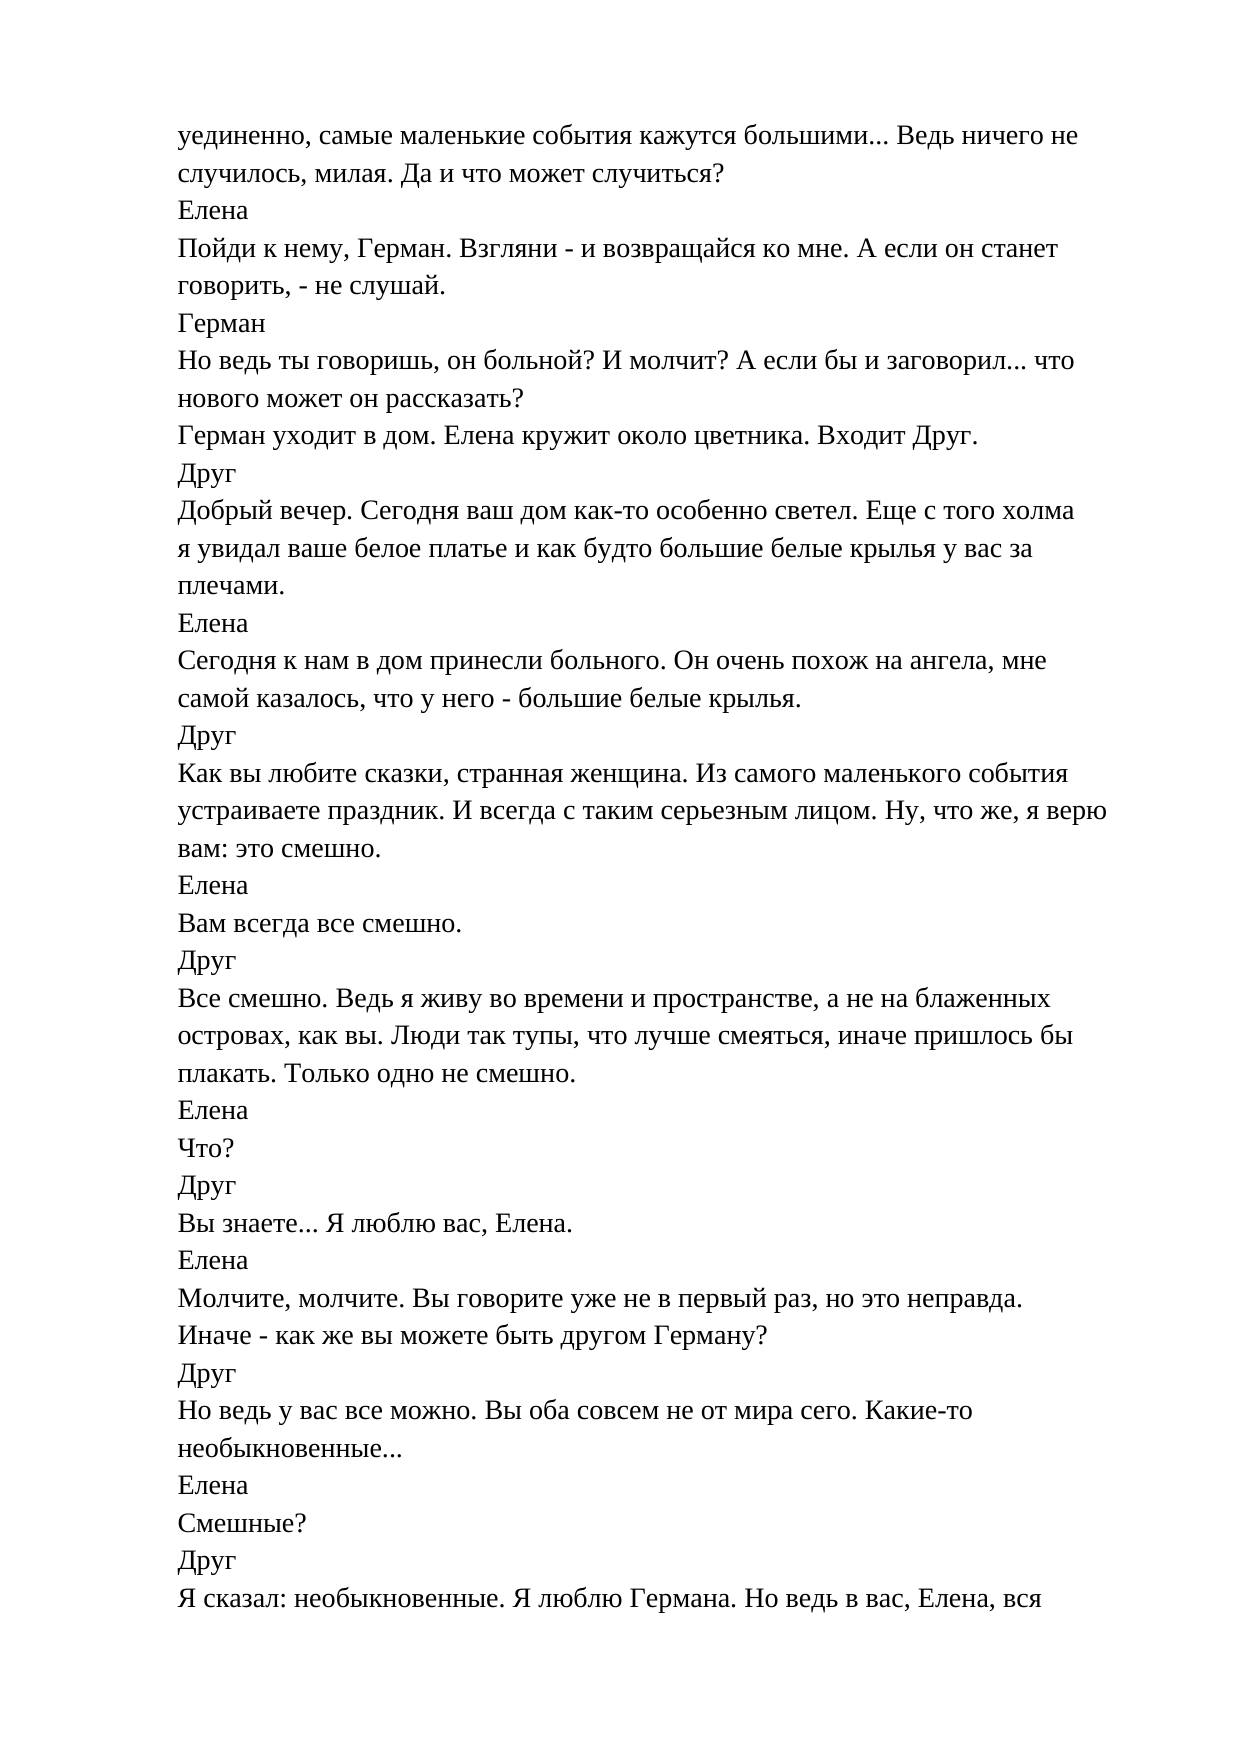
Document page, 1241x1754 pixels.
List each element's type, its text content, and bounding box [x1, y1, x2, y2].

text Друг [177, 456, 1152, 488]
text уединенно, самые маленькие события кажутся большими... Ведь ничего не [177, 118, 1152, 151]
text плакать. Только одно не смешно. [177, 1056, 1152, 1088]
text Я сказал: необыкновенные. Я люблю Германа. Но ведь в вас, Елена, вся [177, 1581, 1152, 1613]
text Вы знаете... Я люблю вас, Елена. [177, 1206, 1152, 1238]
text нового может он рассказать? [177, 381, 1152, 413]
text Иначе - как же вы можете быть другом Герману? [177, 1318, 1152, 1351]
text Друг [177, 1543, 1152, 1576]
text вам: это смешно. [177, 831, 1152, 863]
text Как вы любите сказки, странная женщина. Из самого маленького события [177, 756, 1152, 788]
text Сегодня к нам в дом принесли больного. Он очень похож на ангела, мне [177, 643, 1152, 676]
text Герман [177, 306, 1152, 338]
text Елена [177, 1243, 1152, 1276]
text Что? [177, 1131, 1152, 1163]
text Пойди к нему, Герман. Взгляни - и возвращайся ко мне. А если он станет [177, 231, 1152, 263]
text Молчите, молчите. Вы говорите уже не в первый раз, но это неправда. [177, 1281, 1152, 1313]
text Друг [177, 1168, 1152, 1201]
text я увидал ваше белое платье и как будто большие белые крылья у вас за [177, 531, 1152, 563]
text Друг [177, 943, 1152, 976]
text Елена [177, 606, 1152, 638]
text Елена [177, 193, 1152, 226]
text Вам всегда все смешно. [177, 906, 1152, 938]
text Друг [177, 718, 1152, 751]
text самой казалось, что у него - большие белые крылья. [177, 681, 1152, 713]
text устраиваете праздник. И всегда с таким серьезным лицом. Ну, что же, я верю [177, 793, 1152, 826]
text Смешные? [177, 1506, 1152, 1538]
text Елена [177, 1468, 1152, 1501]
text Добрый вечер. Сегодня ваш дом как-то особенно светел. Еще с того холма [177, 493, 1152, 526]
text случилось, милая. Да и что может случиться? [177, 156, 1152, 188]
text плечами. [177, 568, 1152, 601]
text необыкновенные... [177, 1431, 1152, 1463]
text Друг [177, 1356, 1152, 1388]
text островах, как вы. Люди так тупы, что лучше смеяться, иначе пришлось бы [177, 1018, 1152, 1051]
text Елена [177, 868, 1152, 901]
text Все смешно. Ведь я живу во времени и пространстве, а не на блаженных [177, 981, 1152, 1013]
text говорить, - не слушай. [177, 268, 1152, 301]
text Герман уходит в дом. Елена кружит около цветника. Входит Друг. [177, 418, 1152, 451]
text Елена [177, 1093, 1152, 1126]
text Но ведь ты говоришь, он больной? И молчит? А если бы и заговорил... что [177, 343, 1152, 376]
text Но ведь у вас все можно. Вы оба совсем не от мира сего. Какие-то [177, 1393, 1152, 1426]
